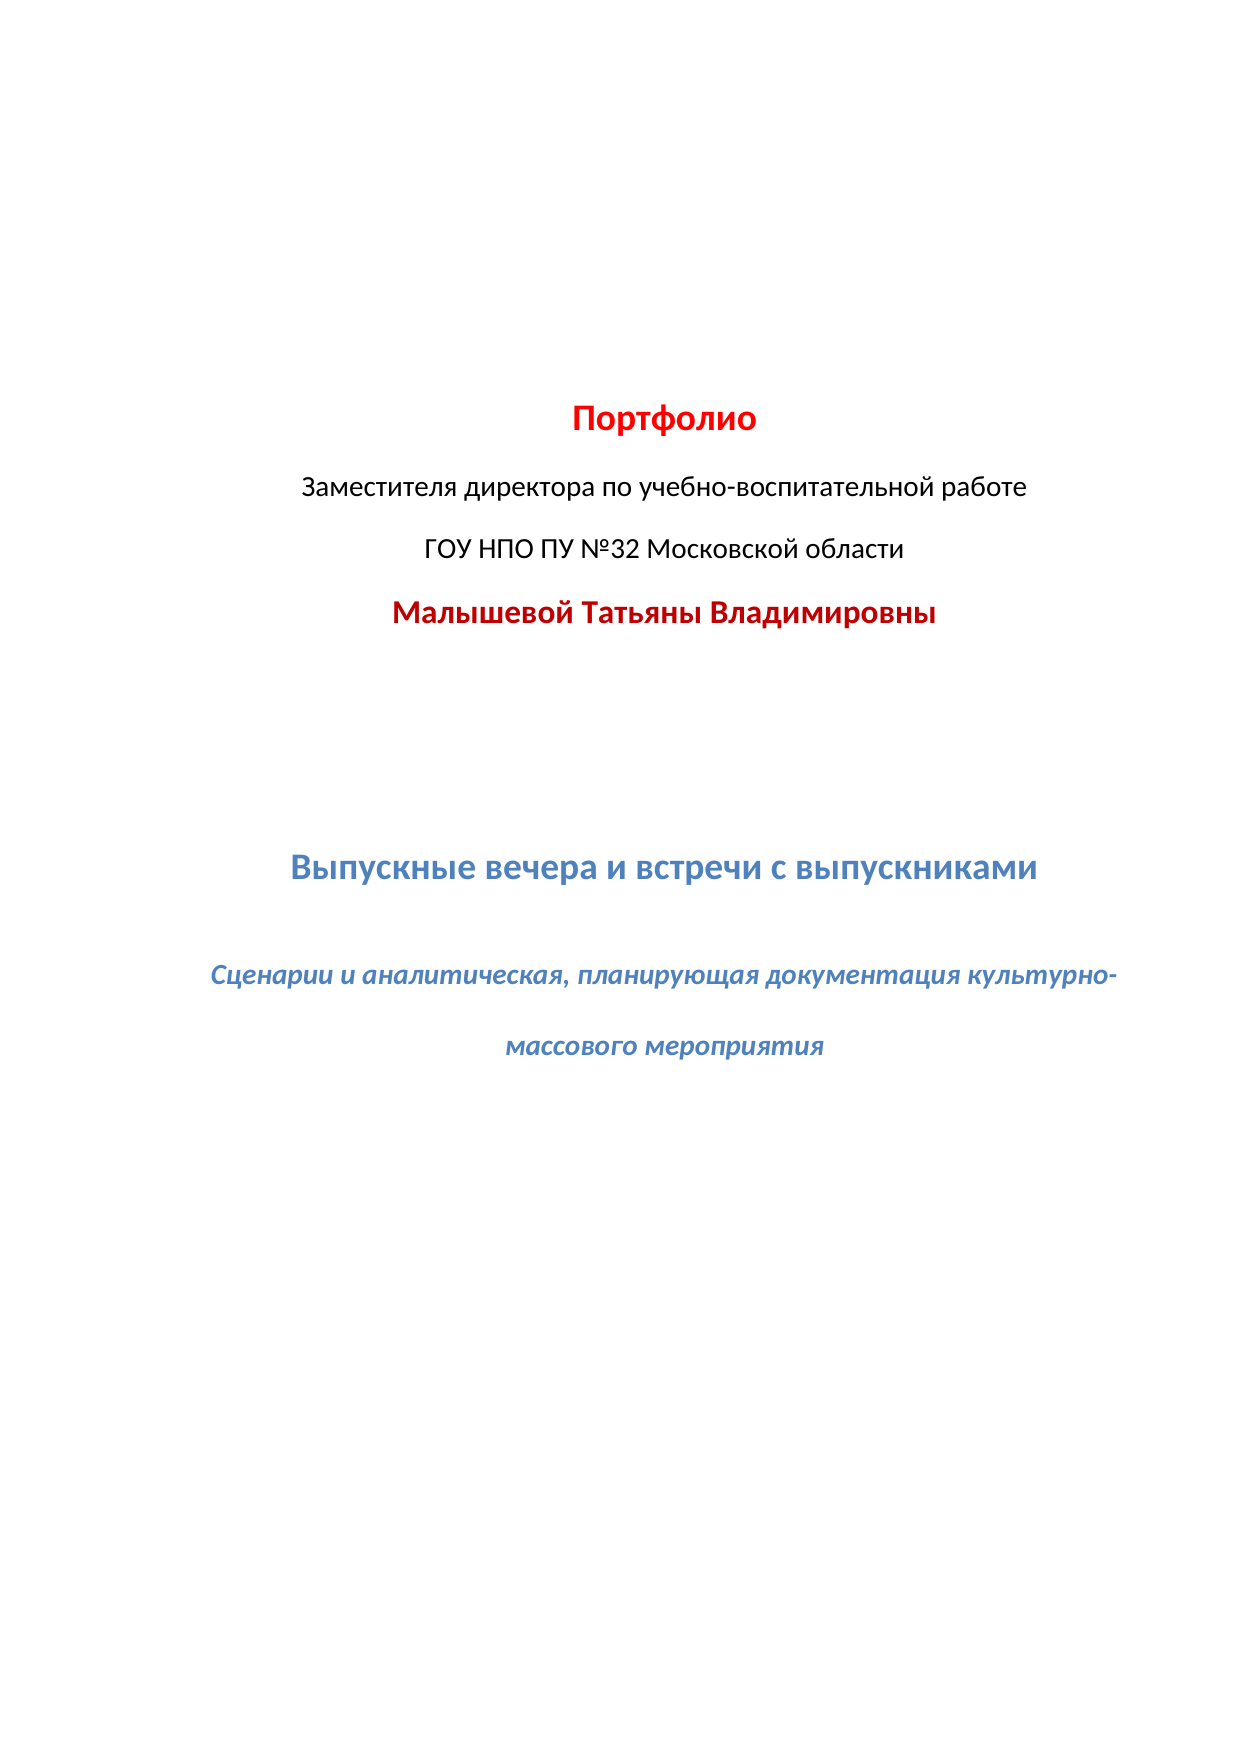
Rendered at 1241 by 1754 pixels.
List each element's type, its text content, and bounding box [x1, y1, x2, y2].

text ГОУ НПО ПУ №32 Московской области [177, 530, 1152, 565]
text Заместителя директора по учебно-воспитательной работе [177, 468, 1152, 503]
text Выпускные вечера и встречи с выпускниками [177, 843, 1152, 889]
text Портфолио [177, 394, 1152, 440]
text Малышевой Татьяны Владимировны [177, 591, 1152, 632]
text Сценарии и аналитическая, планирующая документация культурно-массового мероприятия [177, 956, 1152, 1063]
